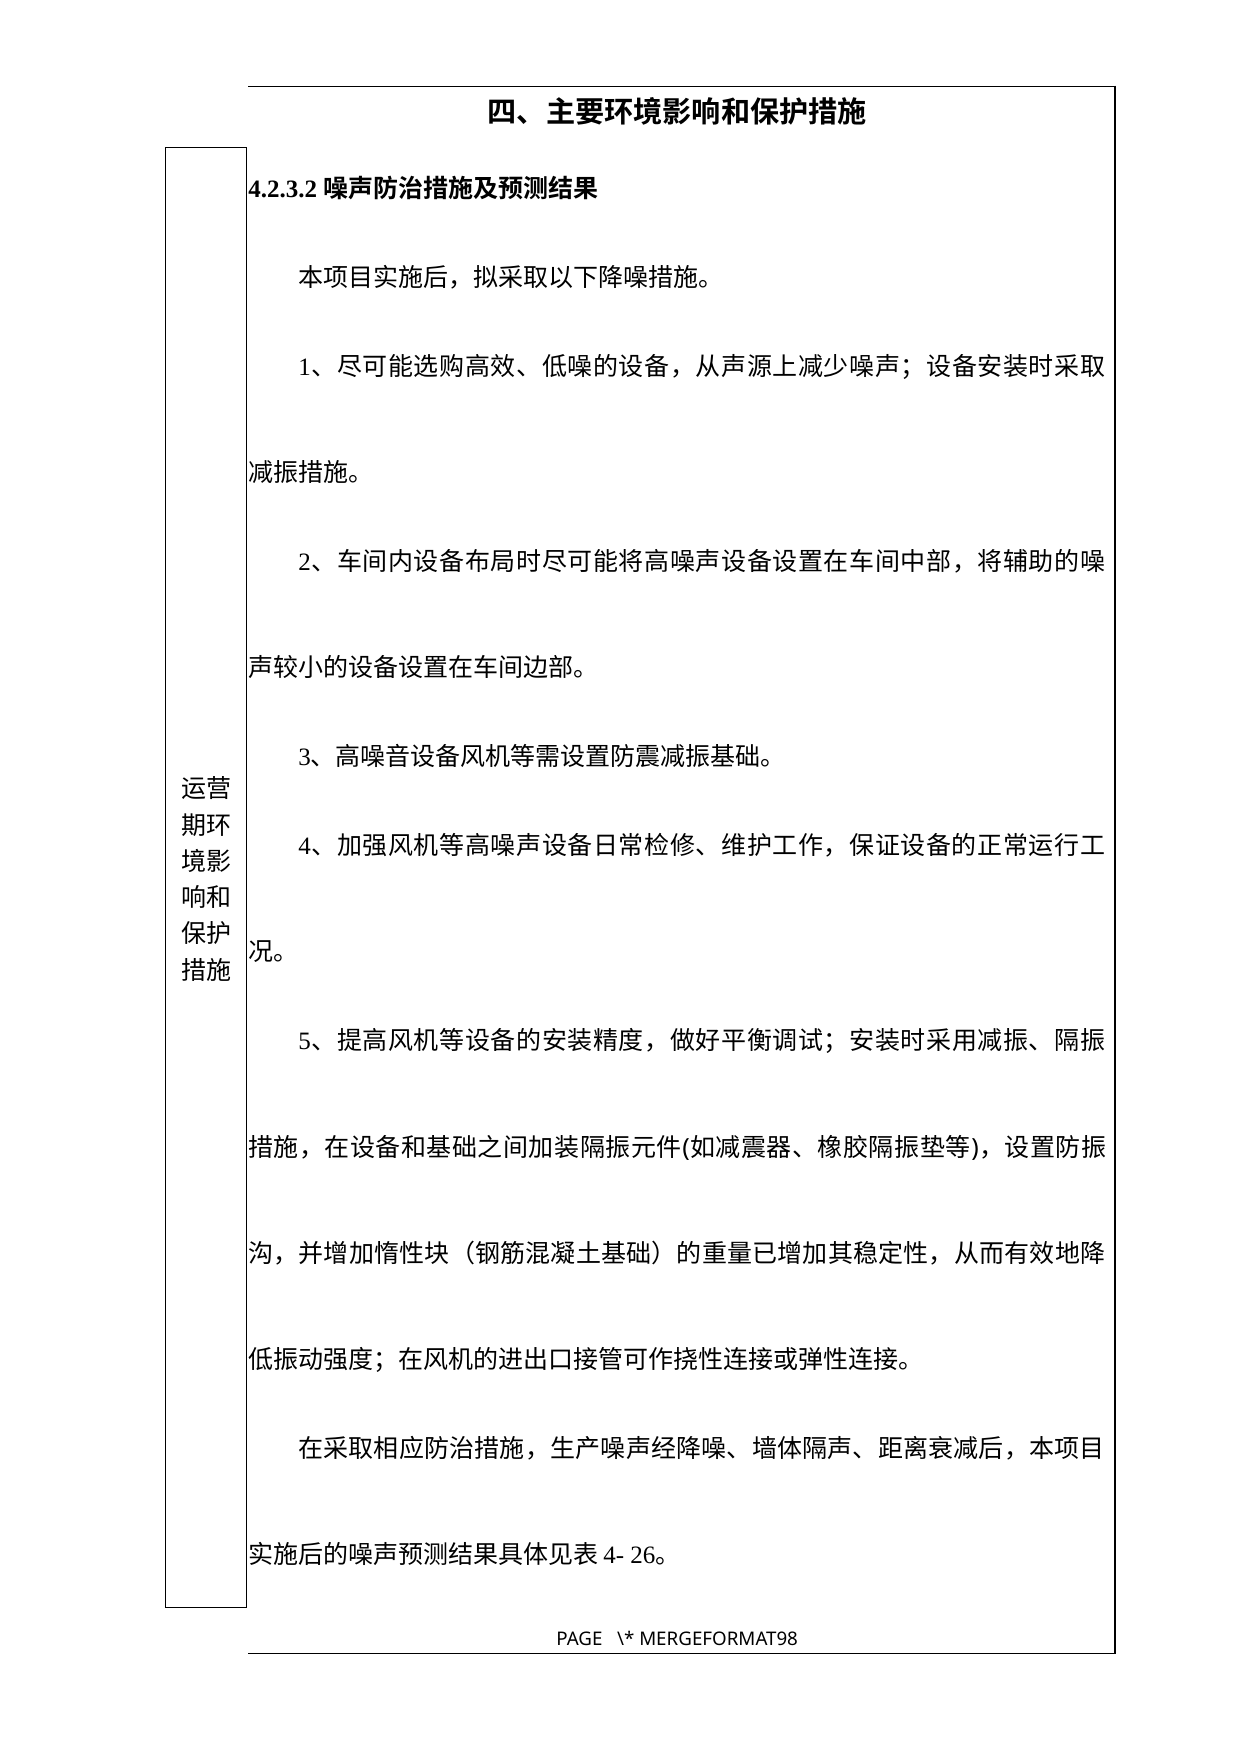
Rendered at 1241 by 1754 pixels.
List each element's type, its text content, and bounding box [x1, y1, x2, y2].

text 本项目实施后，拟采取以下降噪措施。 [248, 240, 1106, 311]
text 在采取相应防治措施，生产噪声经降噪、墙体隔声、距离衰减后，本项目实施后的噪声预测结果具体见表4- 26。 [248, 1411, 1106, 1588]
text 4、加强风机等高噪声设备日常检修、维护工作，保证设备的正常运行工况。 [248, 808, 1106, 985]
text 1、尽可能选购高效、低噪的设备，从声源上减少噪声；设备安装时采取减振措施。 [248, 329, 1106, 506]
text 2、车间内设备布局时尽可能将高噪声设备设置在车间中部，将辅助的噪声较小的设备设置在车间边部。 [248, 524, 1106, 701]
list 4.2.3.2 噪声防治措施及预测结果 [248, 151, 1106, 222]
text 5、提高风机等设备的安装精度，做好平衡调试；安装时采用减振、隔振措施，在设备和基础之间加装隔振元件(如减震器、橡胶隔振垫等)，设置防振沟，并增加惰性块（钢筋混凝土基础）的重量已增加其稳定性，从而有效地降低振动强度；在风机的进出口接管可作挠性连接或弹性连接。 [248, 1003, 1106, 1393]
text 3、高噪音设备风机等需设置防震减振基础。 [248, 719, 1106, 790]
